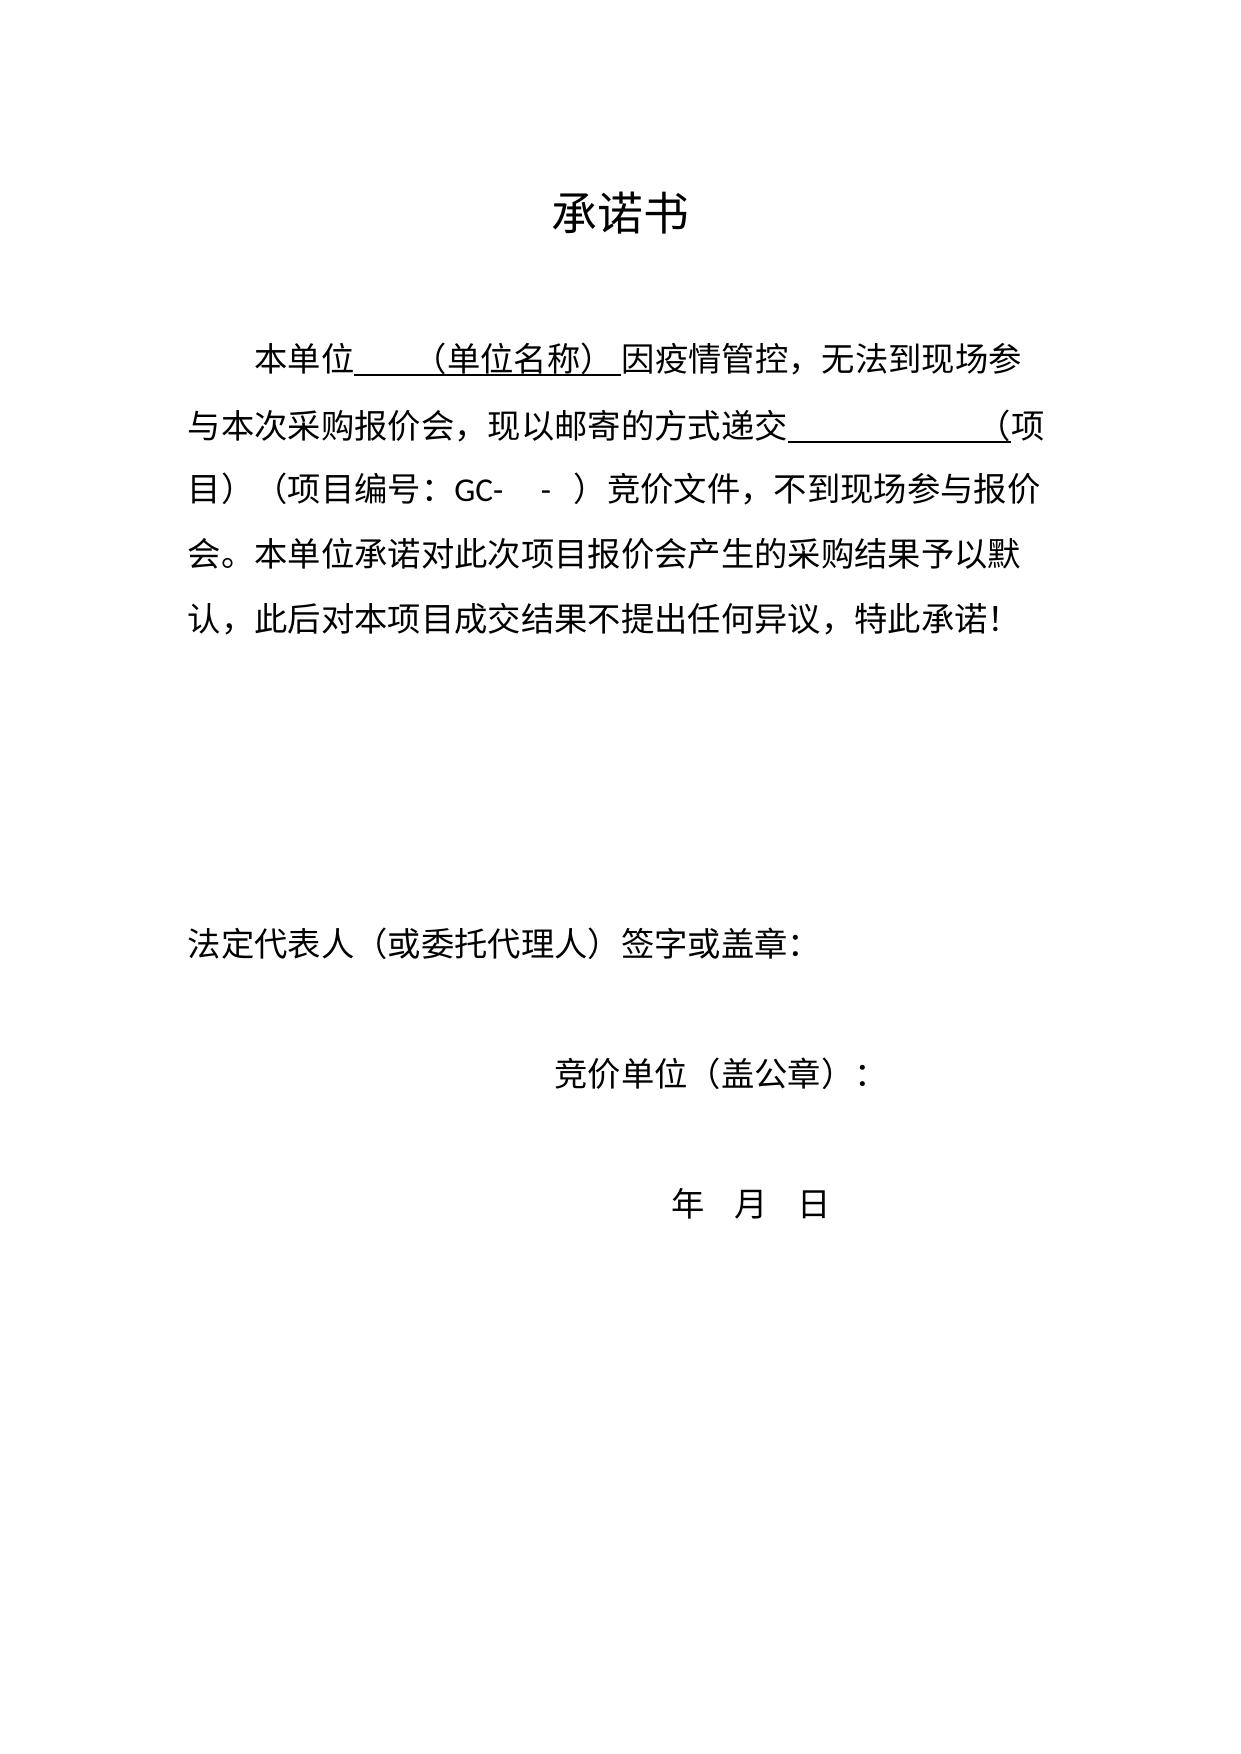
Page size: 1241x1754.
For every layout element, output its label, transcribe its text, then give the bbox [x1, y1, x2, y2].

text 竞价单位（盖公章）： [187, 1039, 1053, 1104]
text 本单位 （单位名称） 因疫情管控，无法到现场参与本次采购报价会，现以邮寄的方式递交 （项目）（项目编号：GC- - ）竞价文件，不到现场参与报价会。本单位承诺对此次项目报价会产生的采购结果予以默认，此后对本项目成交结果不提出任何异议，特此承诺！ [187, 324, 1053, 649]
text 承诺书 [187, 162, 1053, 259]
text 法定代表人（或委托代理人）签字或盖章： [187, 909, 1053, 974]
text 年 月 日 [187, 1169, 1053, 1234]
